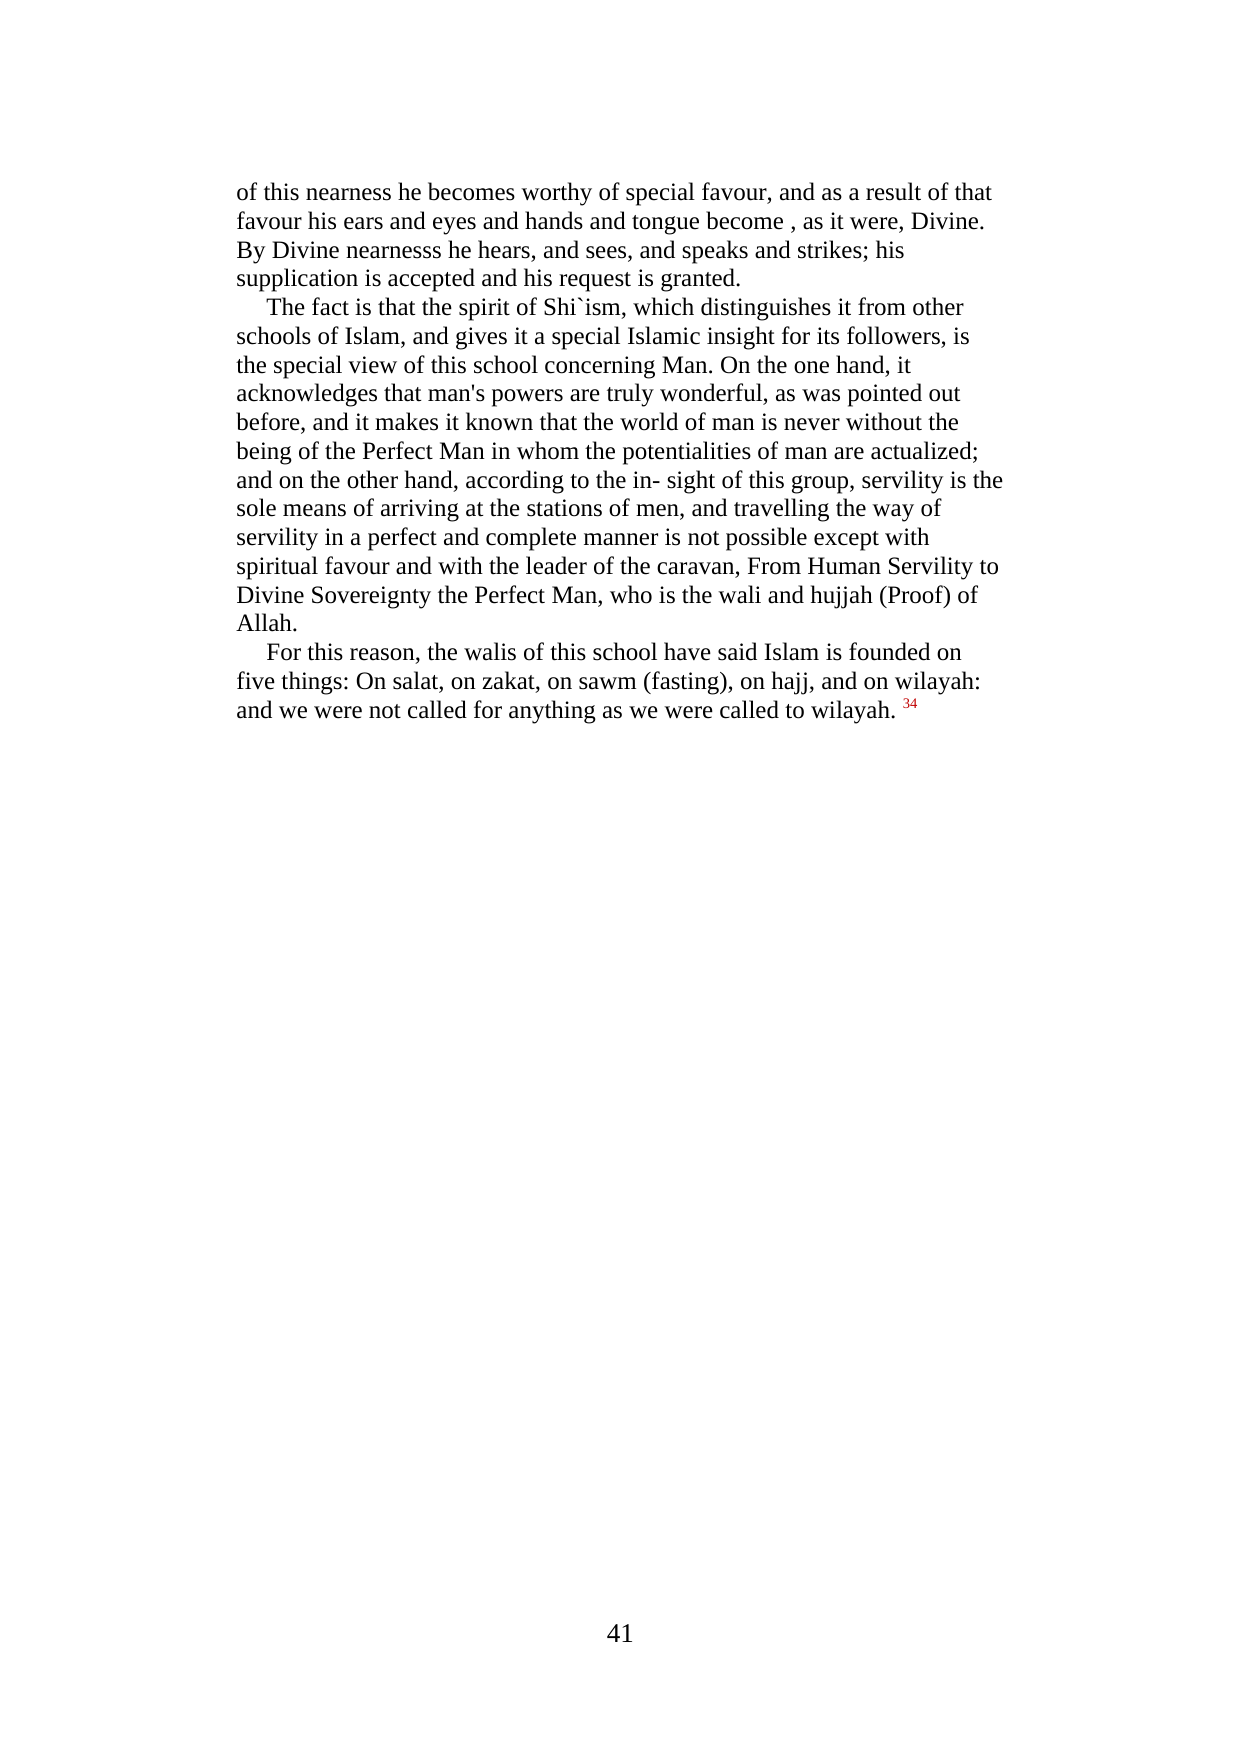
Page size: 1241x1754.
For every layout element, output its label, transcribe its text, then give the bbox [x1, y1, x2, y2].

text The fact is that the spirit of Shi`ism, which distinguishes it from other schools of Islam, and gives it a special Islamic insight for its followers, is the special view of this school concerning Man. On the one hand, it acknowledges that man's powers are truly wonderful, as was pointed out before, and it makes it known that the world of man is never without the being of the Perfect Man in whom the potentialities of man are actualized; and on the other hand, according to the in- sight of this group, servility is the sole means of arriving at the stations of men, and travelling the way of servility in a perfect and complete manner is not possible except with spiritual favour and with the leader of the caravan, From Human Servility to Divine Sovereignty the Perfect Man, who is the wali and hujjah (Proof) of Allah. [236, 292, 1004, 637]
text For this reason, the walis of this school have said Islam is founded on five things: On salat, on zakat, on sawm (fasting), on hajj, and on wilayah: and we were not called for anything as we were called to wilayah. 34 [236, 637, 1004, 723]
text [236, 177, 1004, 292]
